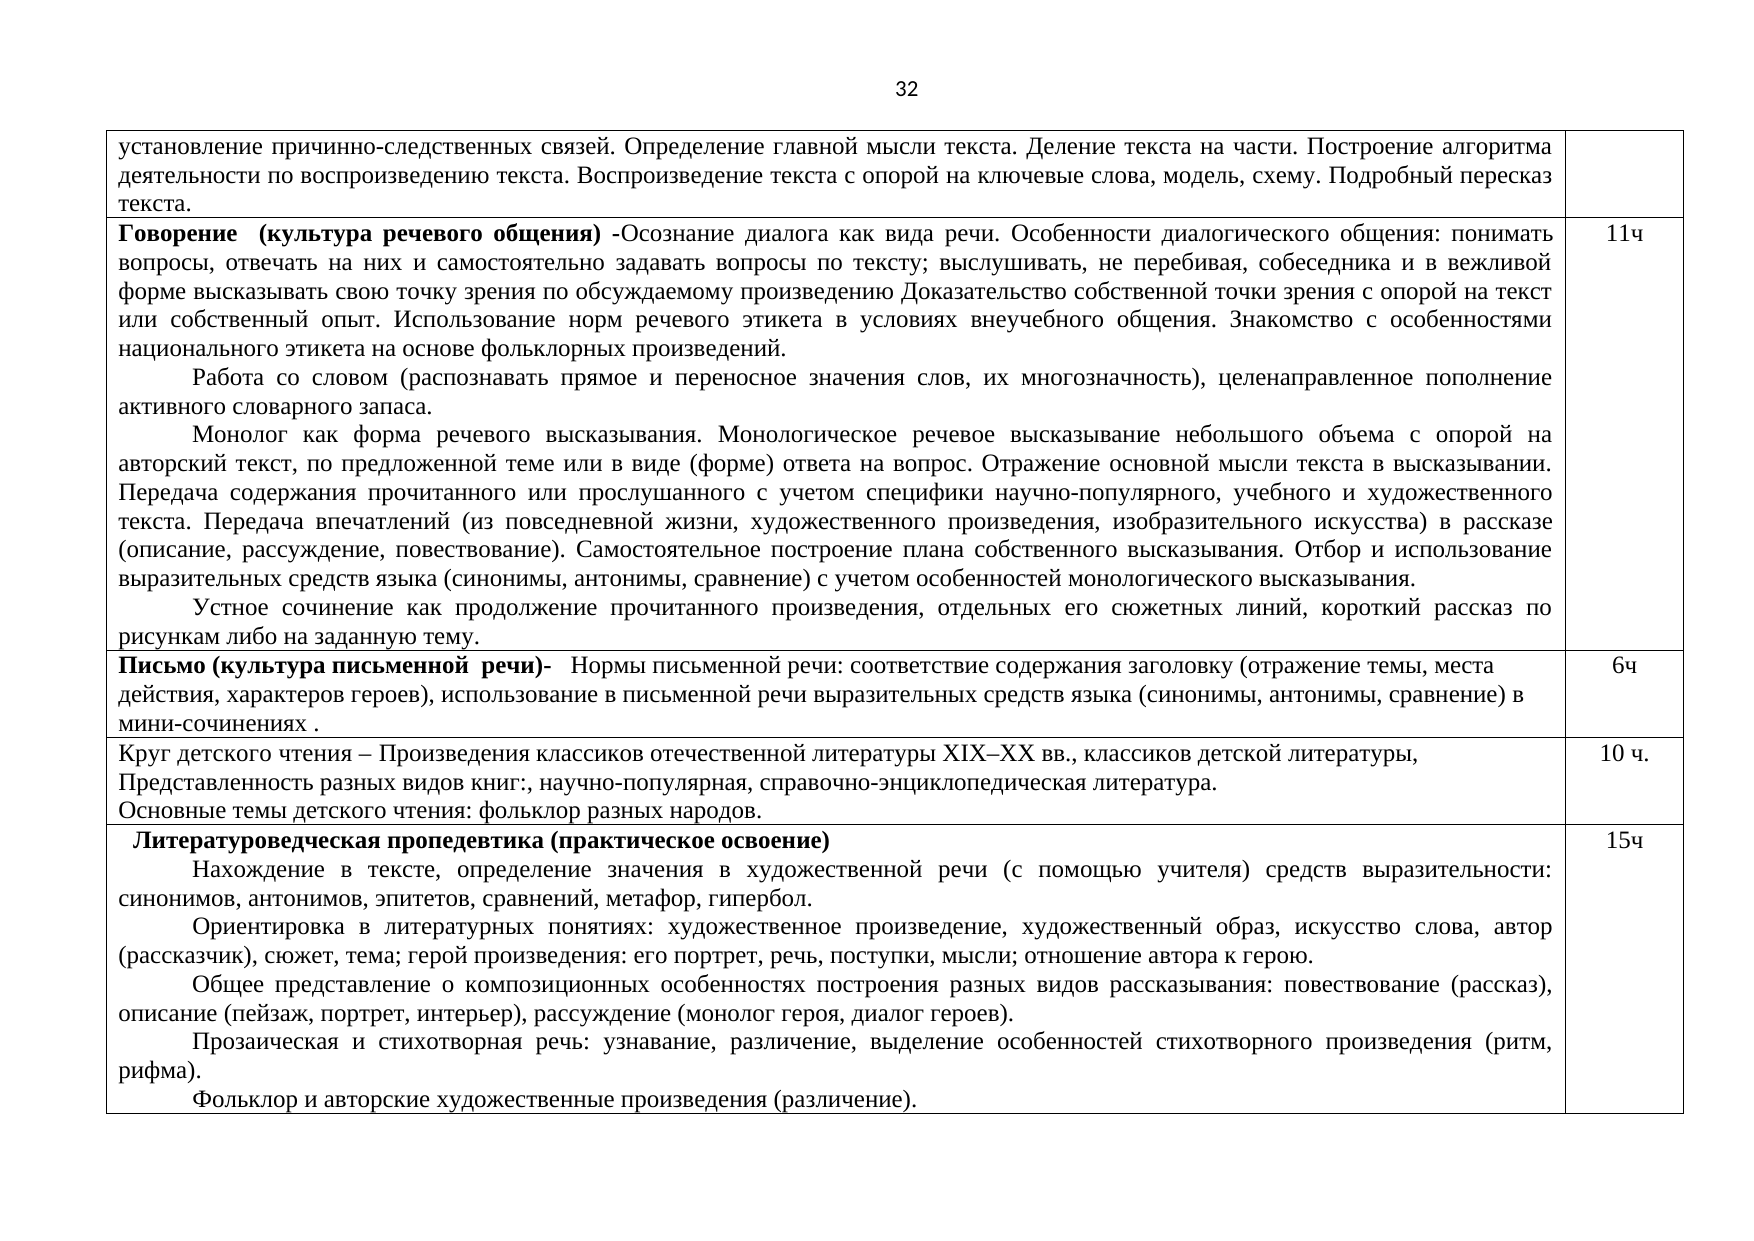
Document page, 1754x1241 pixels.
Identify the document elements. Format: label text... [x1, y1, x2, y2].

table_cell Круг детского чтения – Произведения классиков отечественной литературы XIX–ХХ вв., классиков детской литературы, Представленность разных видов книг:, научно-популярная, справочно-энциклопедическая литература. Основные темы детского чтения: фольклор разных народов. [107, 738, 1565, 824]
table_cell 15ч [1566, 825, 1683, 1113]
table_cell Говорение (культура речевого общения) -Осознание диалога как вида речи. Особенности диалогического общения: понимать вопросы, отвечать на них и самостоятельно задавать вопросы по тексту; выслушивать, не перебивая, собеседника и в вежливой форме высказывать свою точку зрения по обсуждаемому произведению Доказательство собственной точки зрения с опорой на текст или собственный опыт. Использование норм речевого этикета в условиях внеучебного общения. Знакомство с особенностями национального этикета на основе фольклорных произведений. Работа со словом (распознавать прямое и переносное значения слов, их многозначность), целенаправленное пополнение активного словарного запаса. Монолог как форма речевого высказывания. Монологическое речевое высказывание небольшого объема с опорой на авторский текст, по предложенной теме или в виде (форме) ответа на вопрос. Отражение основной мысли текста в высказывании. Передача содержания прочитанного или прослушанного с учетом специфики научно-популярного, учебного и художественного текста. Передача впечатлений (из повседневной жизни, художественного произведения, изобразительного искусства) в рассказе (описание, рассуждение, повествование). Самостоятельное построение плана собственного высказывания. Отбор и использование выразительных средств языка (синонимы, антонимы, сравнение) с учетом особенностей монологического высказывания. Устное сочинение как продолжение прочитанного произведения, отдельных его сюжетных линий, короткий рассказ по рисункам либо на заданную тему. [107, 218, 1565, 649]
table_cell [107, 131, 1565, 217]
table_cell 11ч [1566, 218, 1683, 649]
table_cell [107, 825, 1565, 1113]
table_cell 10 ч. [1566, 738, 1683, 824]
table_cell Письмо (культура письменной речи)- Нормы письменной речи: соответствие содержания заголовку (отражение темы, места действия, характеров героев), использование в письменной речи выразительных средств языка (синонимы, антонимы, сравнение) в мини-сочинениях . [107, 651, 1565, 737]
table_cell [1566, 131, 1683, 217]
table_cell 6ч [1566, 651, 1683, 737]
